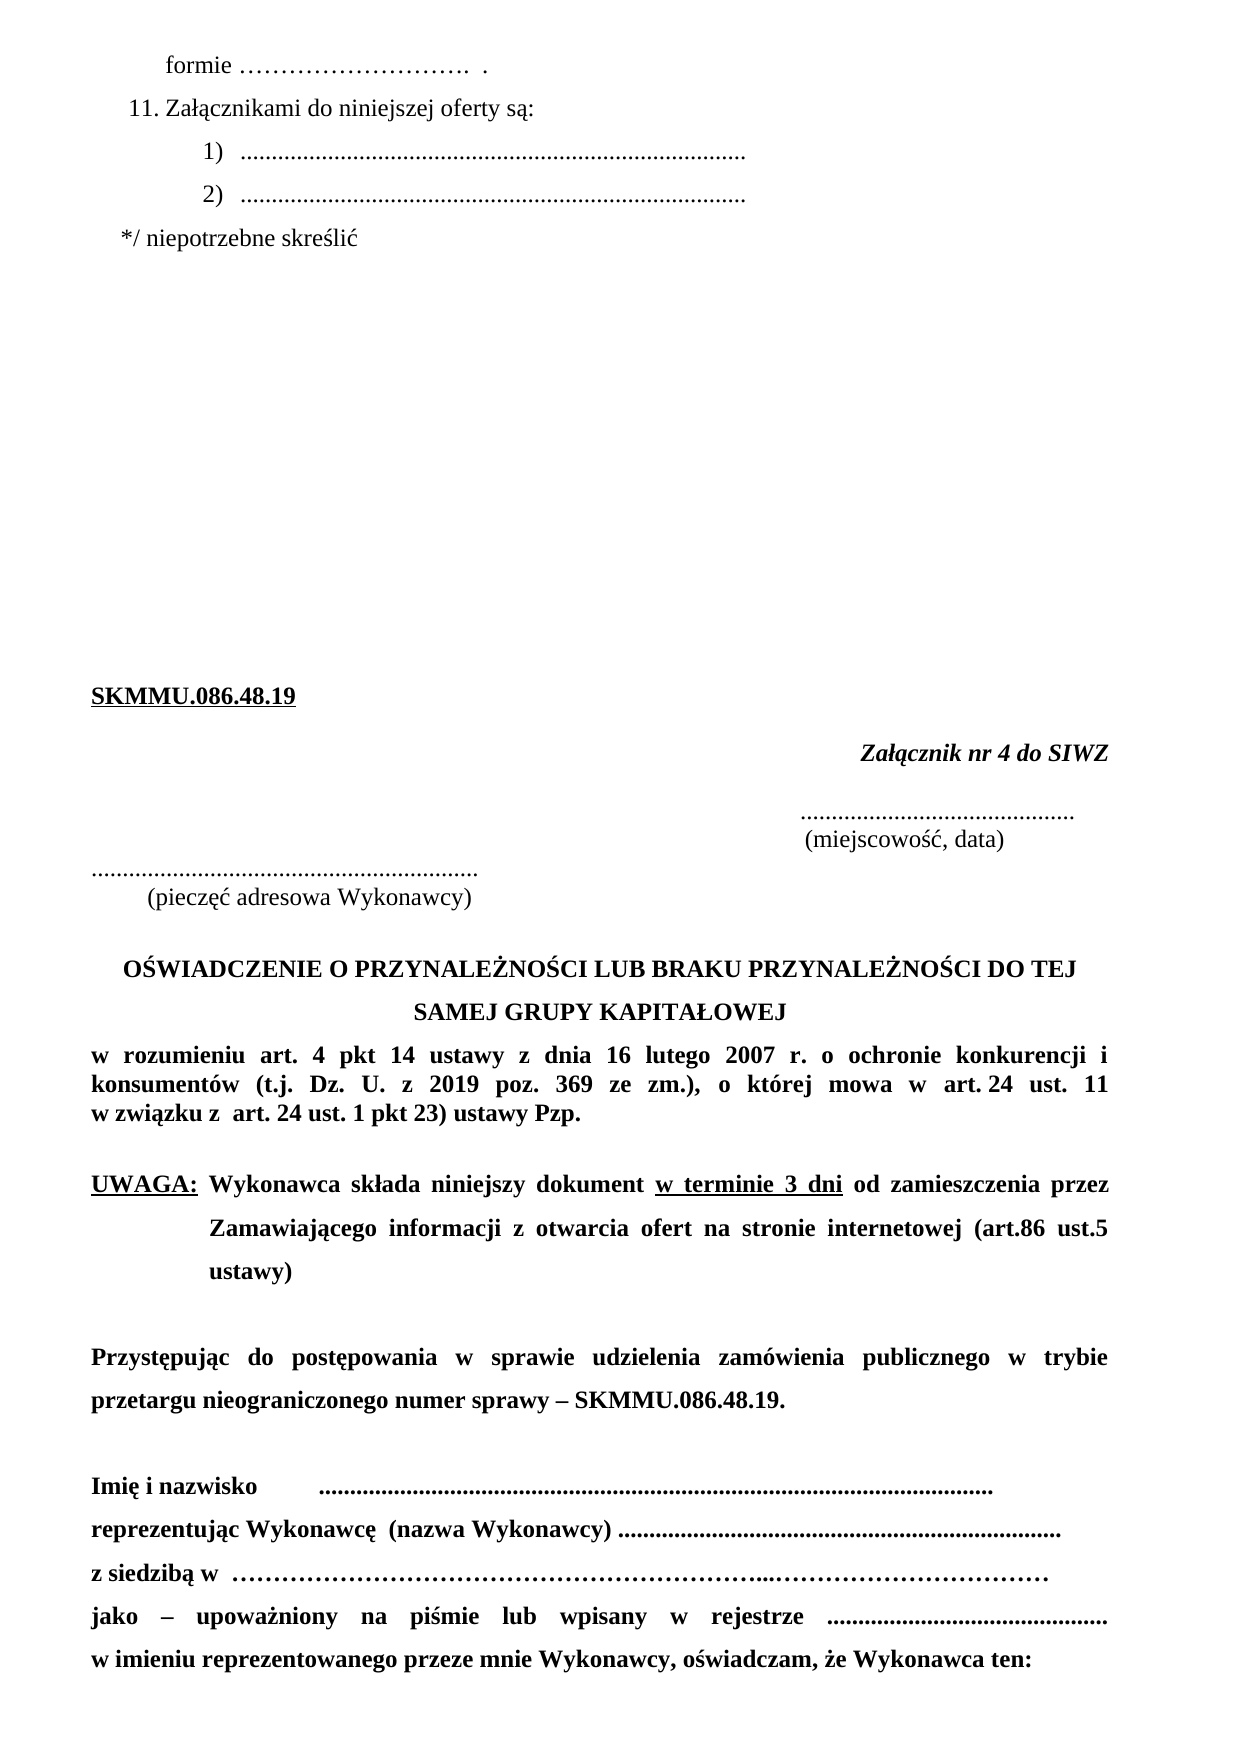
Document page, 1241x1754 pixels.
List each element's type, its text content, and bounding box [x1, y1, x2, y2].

text SKMMU.086.48.19 [91, 681, 1109, 709]
text OŚWIADCZENIE O PRZYNALEŻNOŚCI LUB BRAKU PRZYNALEŻNOŚCI DO TEJ SAMEJ GRUPY KAPITAŁOWEJ [91, 954, 1109, 1026]
text w rozumieniu art. 4 pkt 14 ustawy z dnia 16 lutego 2007 r. o ochronie konkurencji i konsumentów (t.j. Dz. U. z 2019 poz. 369 ze zm.), o której mowa w art. 24 ust. 11 w związku z art. 24 ust. 1 pkt 23) ustawy Pzp. [91, 1040, 1109, 1126]
text (miejscowość, data) [238, 824, 1109, 853]
list ................................................................................. [202, 136, 1109, 165]
text jako – upoważniony na piśmie lub wpisany w rejestrze ............................................. w imieniu reprezentowanego przeze mnie Wykonawcy, oświadczam, że Wykonawca ten: [91, 1601, 1109, 1673]
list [128, 50, 1109, 79]
text ............................................ [756, 796, 1109, 824]
text z siedzibą w ………………………………………………………...…………………………… [91, 1558, 1109, 1586]
text UWAGA: Wykonawca składa niniejszy dokument w terminie 3 dni od zamieszczenia przez Zamawiającego informacji z otwarcia ofert na stronie internetowej (art.86 ust.5 ustawy) [91, 1169, 1109, 1284]
text reprezentując Wykonawcę (nazwa Wykonawcy) ....................................................................... [91, 1514, 1109, 1543]
text Przystępując do postępowania w sprawie udzielenia zamówienia publicznego w trybie przetargu nieograniczonego numer sprawy – SKMMU.086.48.19. [91, 1342, 1109, 1414]
text .............................................................. [91, 853, 574, 882]
list ................................................................................. [202, 179, 1109, 208]
text */ niepotrzebne skreślić [120, 223, 1109, 251]
text Imię i nazwisko ............................................................................................................ [91, 1471, 1109, 1500]
text Załącznik nr 4 do SIWZ [91, 738, 1109, 767]
text (pieczęć adresowa Wykonawcy) [91, 882, 574, 911]
list Załącznikami do niniejszej oferty są: [128, 93, 1109, 122]
